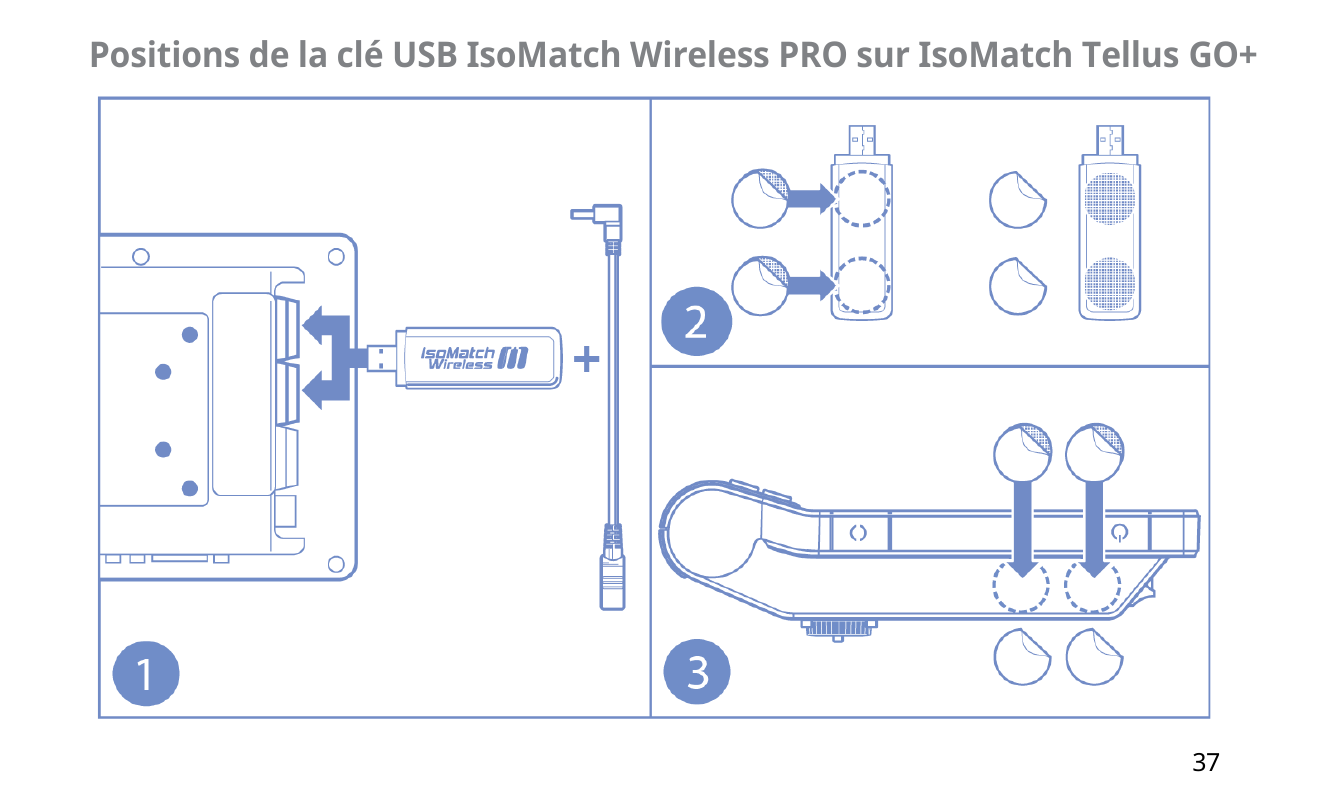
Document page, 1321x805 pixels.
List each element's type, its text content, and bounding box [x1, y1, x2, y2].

subtitle Positions de la clé USB IsoMatch Wireless PRO sur IsoMatch Tellus GO+ [88, 29, 1258, 78]
picture [97, 96, 1211, 719]
